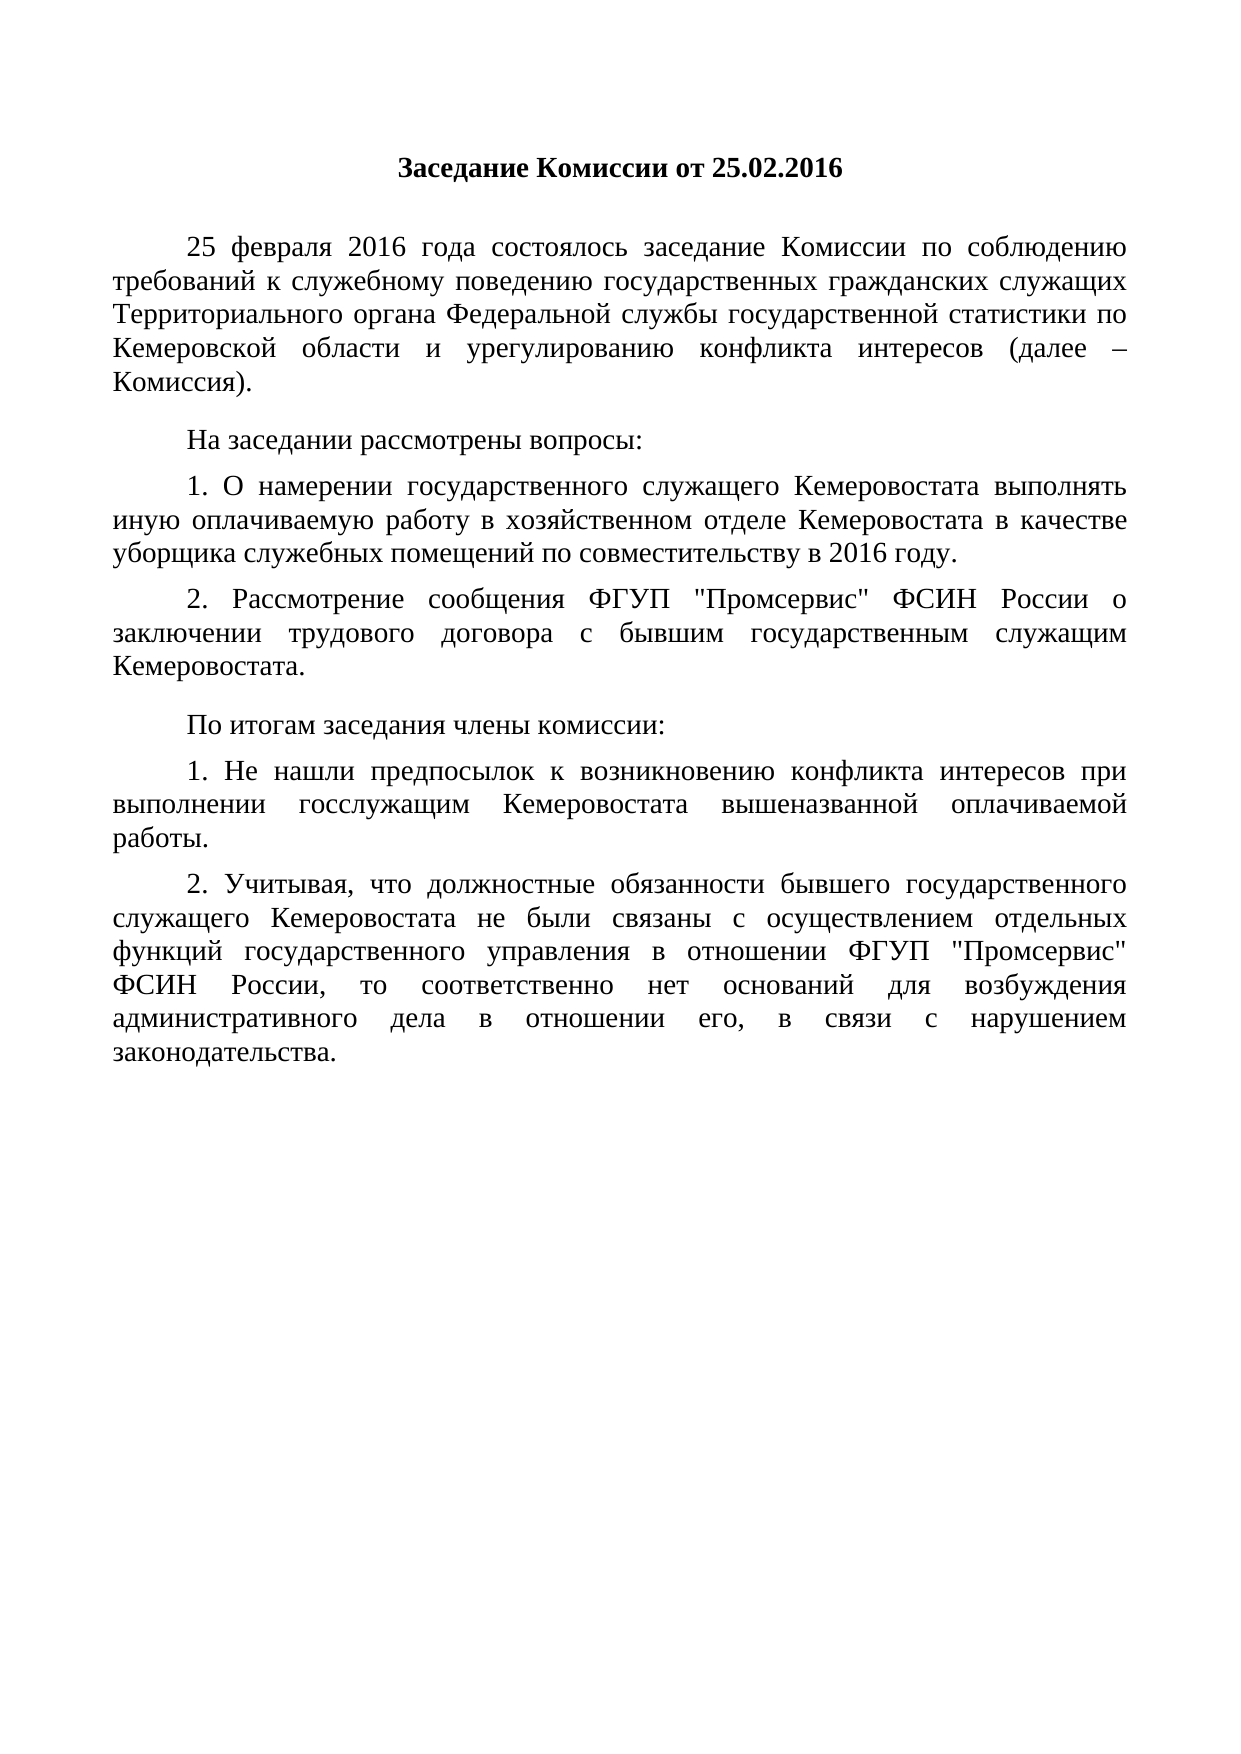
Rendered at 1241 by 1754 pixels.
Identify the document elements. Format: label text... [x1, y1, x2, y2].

text По итогам заседания члены комиссии: [112, 707, 1128, 741]
text На заседании рассмотрены вопросы: [112, 422, 1128, 456]
text 1. Не нашли предпосылок к возникновению конфликта интересов при выполнении госслужащим Кемеровостата вышеназванной оплачиваемой работы. [112, 753, 1128, 854]
text Заседание Комиссии от 25.02.2016 [112, 150, 1128, 183]
text 1. О намерении государственного служащего Кемеровостата выполнять иную оплачиваемую работу в хозяйственном отделе Кемеровостата в качестве уборщика служебных помещений по совместительству в 2016 году. [112, 468, 1128, 569]
text 25 февраля 2016 года состоялось заседание Комиссии по соблюдению требований к служебному поведению государственных гражданских служащих Территориального органа Федеральной службы государственной статистики по Кемеровской области и урегулированию конфликта интересов (далее – Комиссия). [112, 229, 1128, 397]
text 2. Рассмотрение сообщения ФГУП "Промсервис" ФСИН России о заключении трудового договора с бывшим государственным служащим Кемеровостата. [112, 581, 1128, 682]
list 2. Учитывая, что должностные обязанности бывшего государственного служащего Кемеровостата не были связаны с осуществлением отдельных функций государственного управления в отношении ФГУП "Промсервис" ФСИН России, то соответственно нет оснований для возбуждения административного дела в отношении его, в связи с нарушением законодательства. [112, 866, 1128, 1067]
